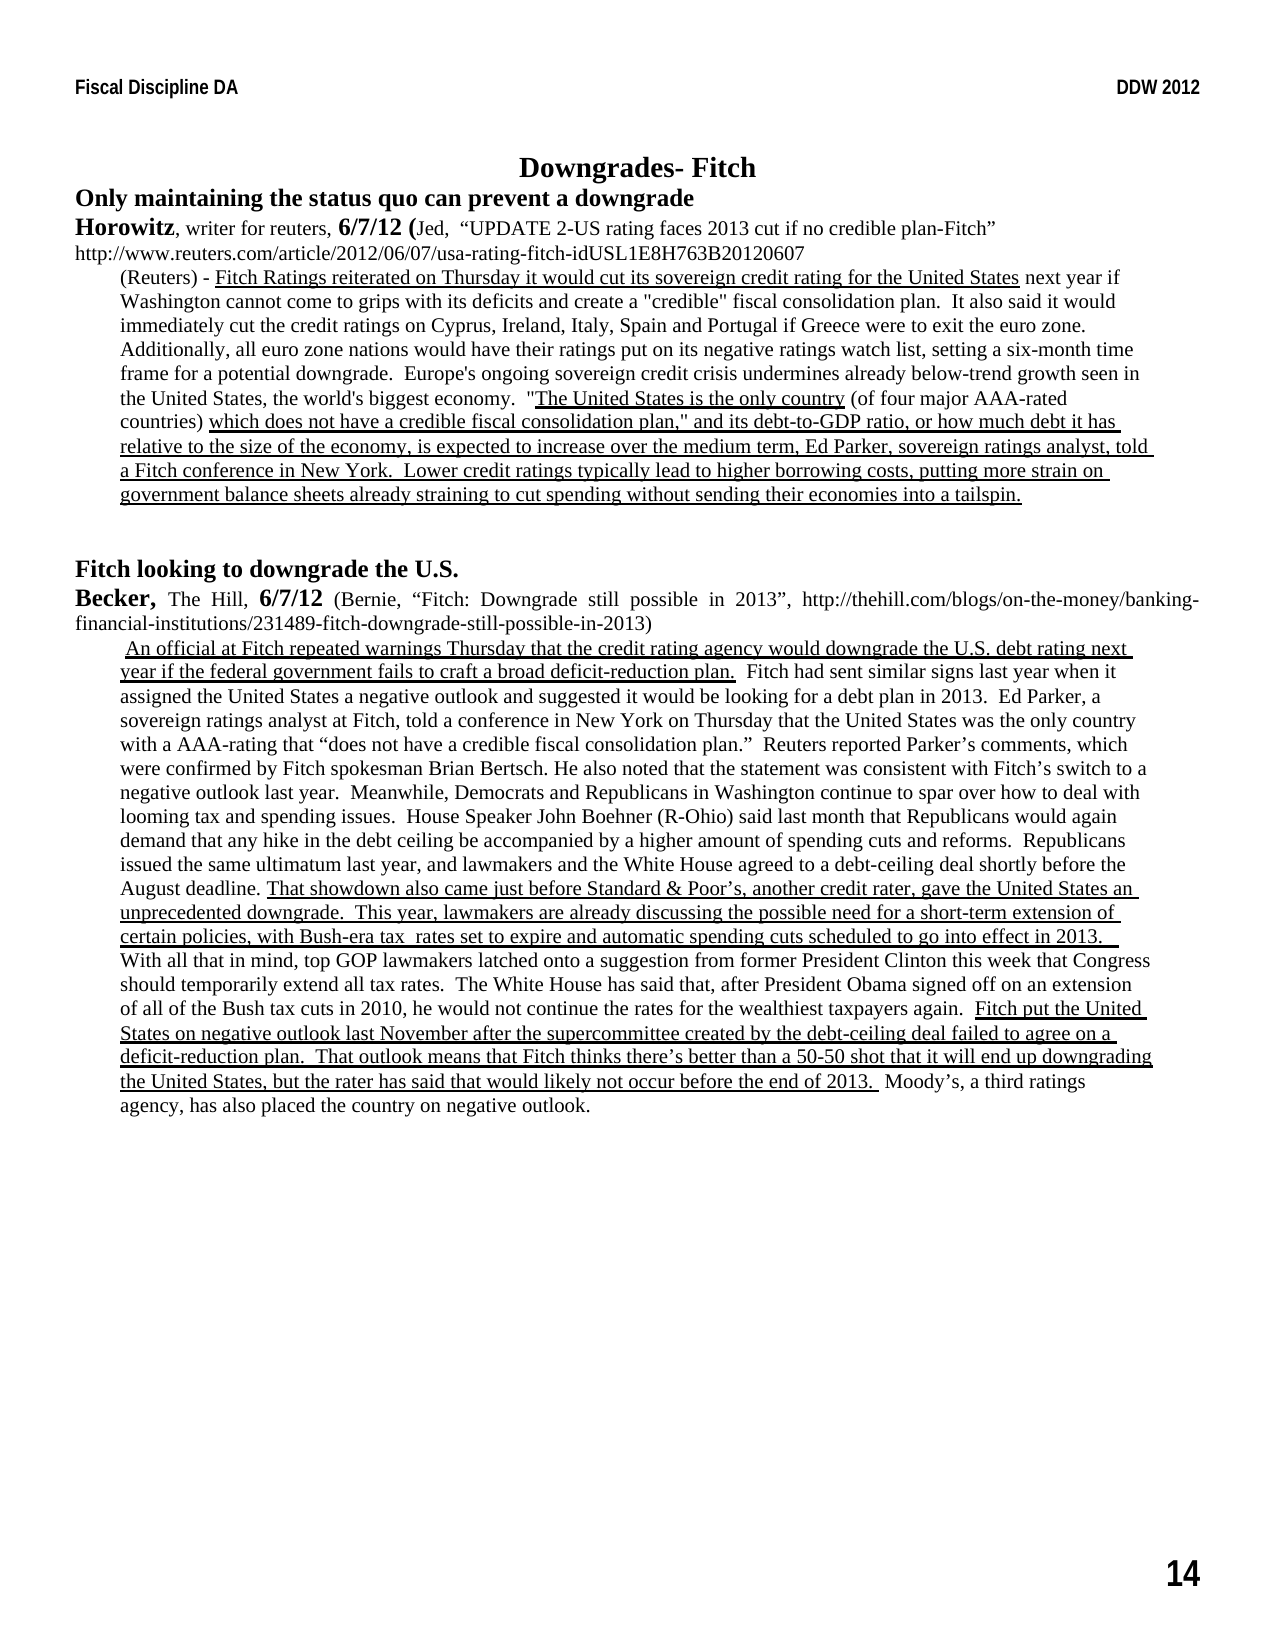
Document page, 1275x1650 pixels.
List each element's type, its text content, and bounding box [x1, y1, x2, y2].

text Becker, The Hill, 6/7/12 (Bernie, “Fitch: Downgrade still possible in 2013”, http://thehill.com/blogs/on-the-money/banking-financial-institutions/231489-fitch-downgrade-still-possible-in-2013) [75, 583, 1200, 635]
text (Reuters) - Fitch Ratings reiterated on Thursday it would cut its sovereign credit rating for the United States next year if Washington cannot come to grips with its deficits and create a "credible" fiscal consolidation plan. It also said it would immediately cut the credit ratings on Cyprus, Ireland, Italy, Spain and Portugal if Greece were to exit the euro zone. Additionally, all euro zone nations would have their ratings put on its negative ratings watch list, setting a six-month time frame for a potential downgrade. Europe's ongoing sovereign credit crisis undermines already below-trend growth seen in the United States, the world's biggest economy. "The United States is the only country (of four major AAA-rated countries) which does not have a credible fiscal consolidation plan," and its debt-to-GDP ratio, or how much debt it has relative to the size of the economy, is expected to increase over the medium term, Ed Parker, sovereign ratings analyst, told a Fitch conference in New York. Lower credit ratings typically lead to higher borrowing costs, putting more strain on government balance sheets already straining to cut spending without sending their economies into a tailspin. [120, 265, 1155, 506]
text An official at Fitch repeated warnings Thursday that the credit rating agency would downgrade the U.S. debt rating next year if the federal government fails to craft a broad deficit-reduction plan. Fitch had sent similar signs last year when it assigned the United States a negative outlook and suggested it would be looking for a debt plan in 2013. Ed Parker, a sovereign ratings analyst at Fitch, told a conference in New York on Thursday that the United States was the only country with a AAA-rating that “does not have a credible fiscal consolidation plan.” Reuters reported Parker’s comments, which were confirmed by Fitch spokesman Brian Bertsch. He also noted that the statement was consistent with Fitch’s switch to a negative outlook last year. Meanwhile, Democrats and Republicans in Washington continue to spar over how to deal with looming tax and spending issues. House Speaker John Boehner (R-Ohio) said last month that Republicans would again demand that any hike in the debt ceiling be accompanied by a higher amount of spending cuts and reforms. Republicans issued the same ultimatum last year, and lawmakers and the White House agreed to a debt-ceiling deal shortly before the August deadline. That showdown also came just before Standard & Poor’s, another credit rater, gave the United States an unprecedented downgrade. This year, lawmakers are already discussing the possible need for a short-term extension of certain policies, with Bush-era tax rates set to expire and automatic spending cuts scheduled to go into effect in 2013. With all that in mind, top GOP lawmakers latched onto a suggestion from former President Clinton this week that Congress should temporarily extend all tax rates. The White House has said that, after President Obama signed off on an extension of all of the Bush tax cuts in 2010, he would not continue the rates for the wealthiest taxpayers again. Fitch put the United States on negative outlook last November after the supercommittee created by the debt-ceiling deal failed to agree on a deficit-reduction plan. That outlook means that Fitch thinks there’s better than a 50-50 shot that it will end up downgrading the United States, but the rater has said that would likely not occur before the end of 2013. Moody’s, a third ratings agency, has also placed the country on negative outlook. [120, 635, 1155, 1117]
text Only maintaining the status quo can prevent a downgrade [75, 183, 1200, 212]
text Fitch looking to downgrade the U.S. [75, 554, 1200, 583]
text Horowitz, writer for reuters, 6/7/12 (Jed, “UPDATE 2-US rating faces 2013 cut if no credible plan-Fitch” http://www.reuters.com/article/2012/06/07/usa-rating-fitch-idUSL1E8H763B20120607 [75, 212, 1155, 265]
subtitle Downgrades- Fitch [75, 150, 1200, 183]
